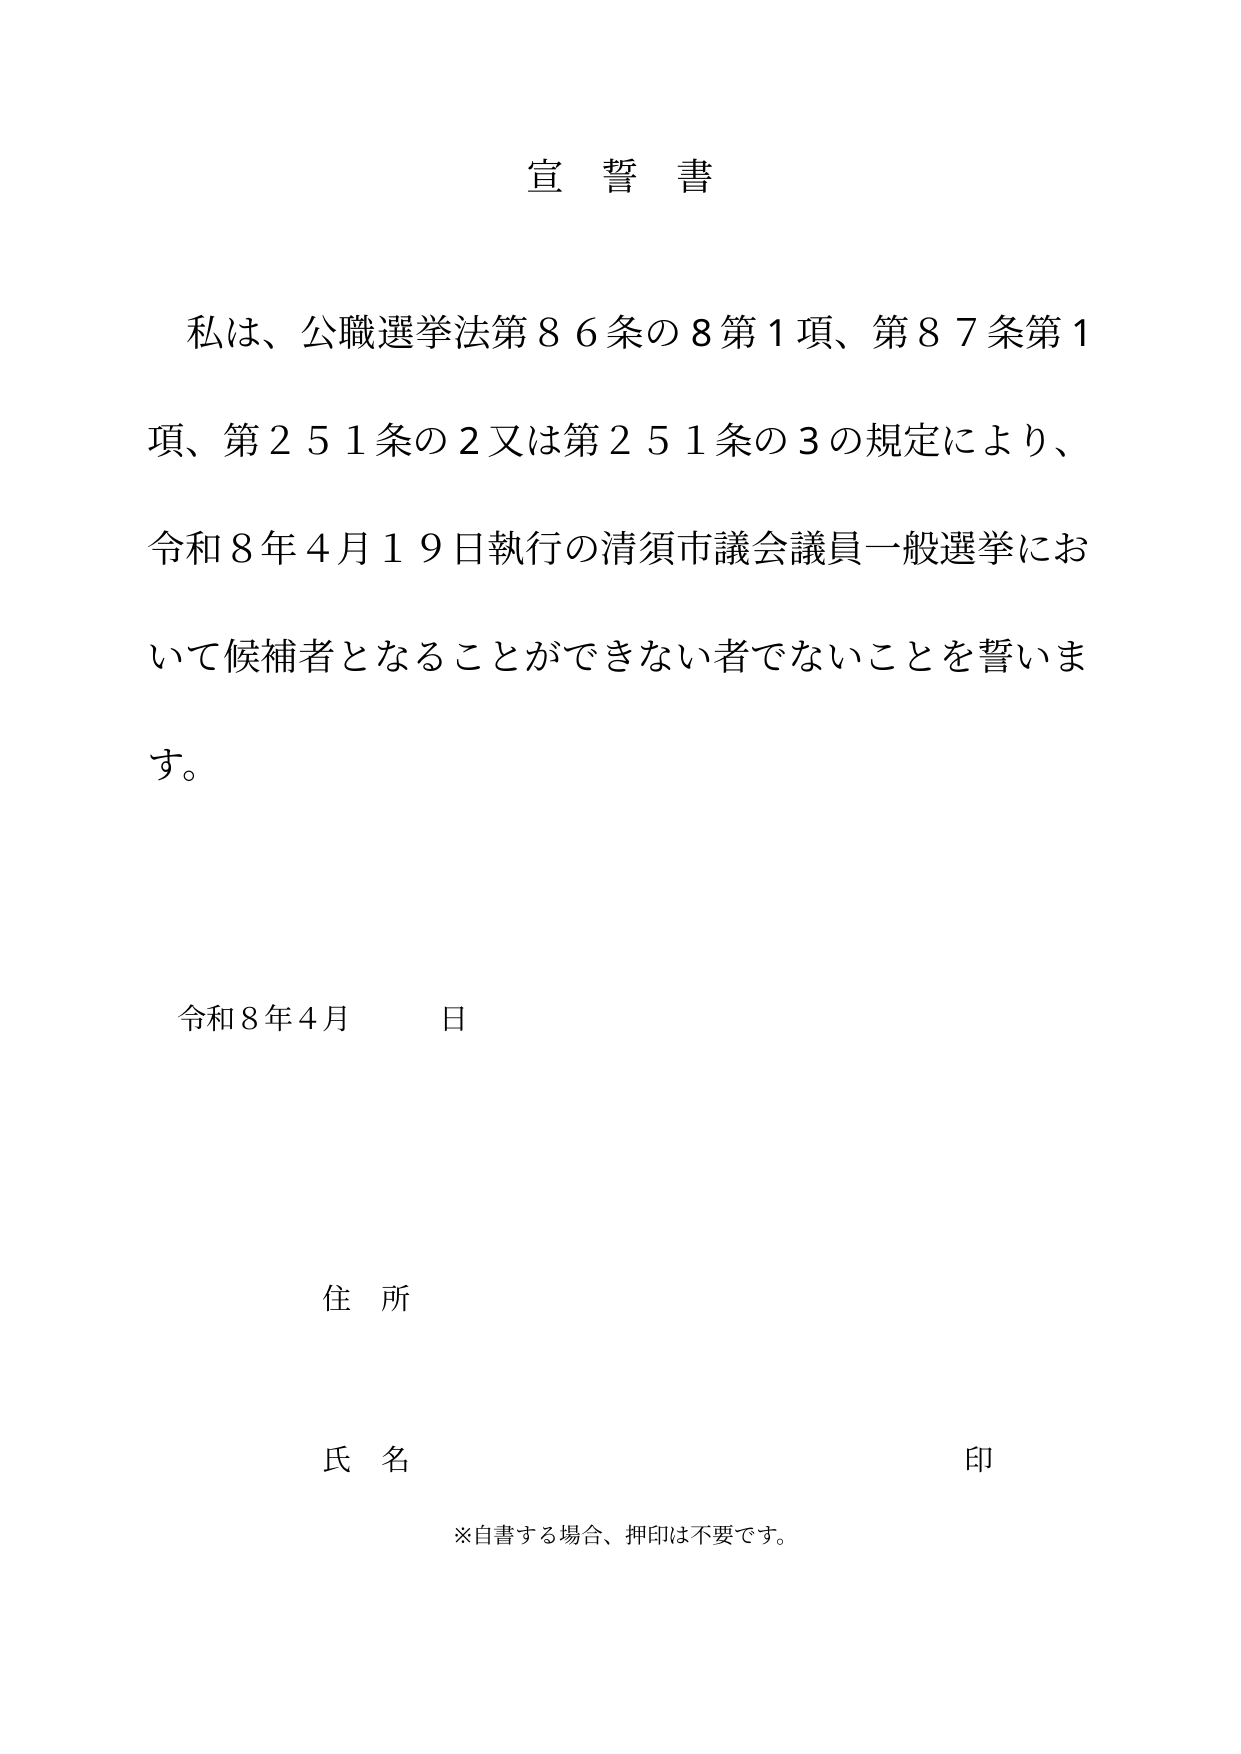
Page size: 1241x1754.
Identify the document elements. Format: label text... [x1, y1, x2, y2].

text 令和８年４月 日 [148, 996, 1092, 1038]
text 宣 誓 書 [148, 148, 1092, 202]
text 氏 名 印 [148, 1437, 1092, 1478]
text 住 所 [148, 1276, 1092, 1318]
text ※自書する場合、押印は不要です。 [148, 1518, 1092, 1550]
text 私は、公職選挙法第８６条の8第1項、第８７条第1項、第２５１条の2又は第２５１条の3の規定により、令和８年４月１９日執行の清須市議会議員一般選挙において候補者となることができない者でないことを誓います。 [148, 304, 1092, 789]
